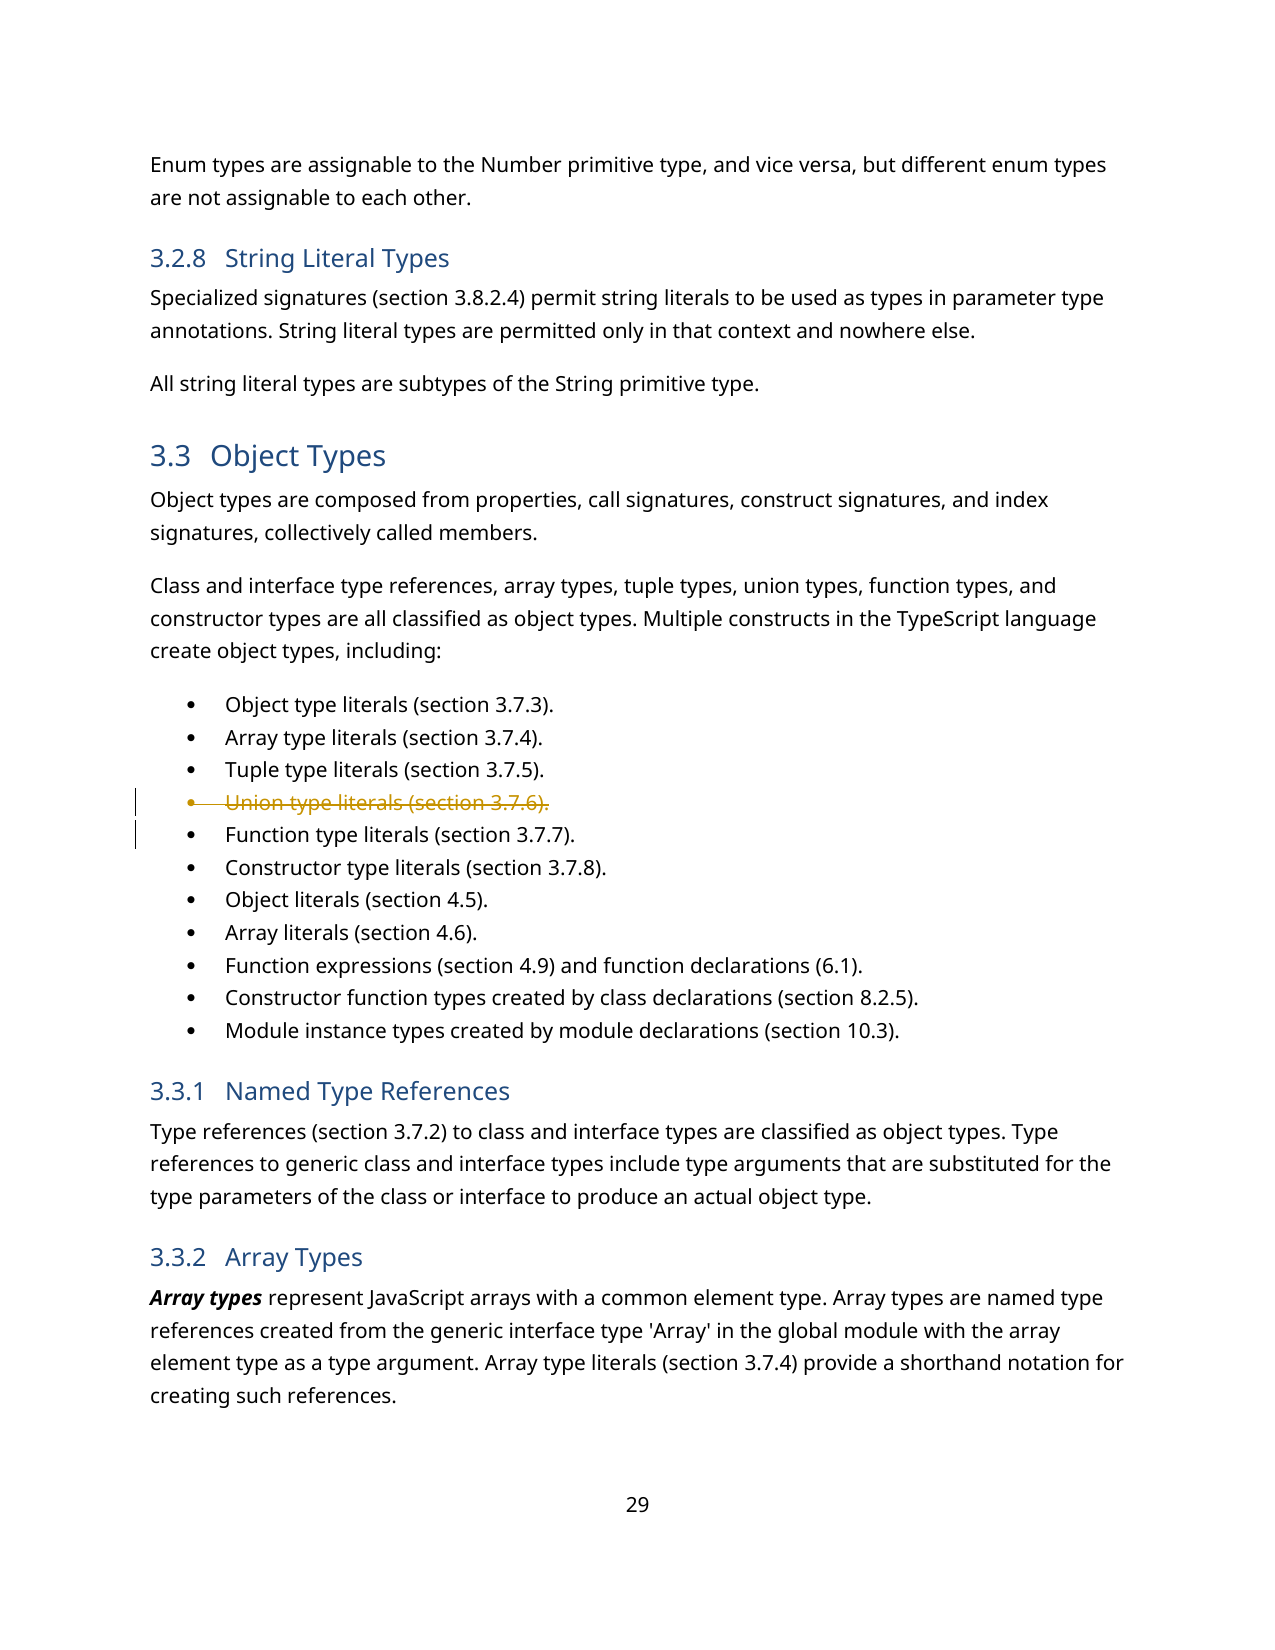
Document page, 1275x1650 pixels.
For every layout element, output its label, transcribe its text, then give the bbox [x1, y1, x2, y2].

list Object type literals (section 3..3). [187, 690, 1125, 718]
subtitle Named Type References [150, 1074, 1125, 1108]
text Specialized signatures (section 3..2.4) permit string literals to be used as types in parameter type annotations. String literal types are permitted only in that context and nowhere else. [150, 283, 1125, 344]
text Class and interface type references, array types, tuple types, union types, function types, and constructor types are all classified as object types. Multiple constructs in the TypeScript language create object types, including: [150, 571, 1125, 665]
list Module instance types created by module declarations (section 10.3). [187, 1016, 1125, 1044]
text All string literal types are subtypes of the String primitive type. [150, 369, 1125, 398]
subtitle Array Types [150, 1240, 1125, 1274]
list Array type literals (section 3..4). [187, 723, 1125, 751]
list Object literals (section 4.5). [187, 886, 1125, 914]
text Object types are composed from properties, call signatures, construct signatures, and index signatures, collectively called members. [150, 485, 1125, 546]
subtitle Object Types [150, 436, 1125, 475]
text Type references (section 3..2) to class and interface types are classified as object types. Type references to generic class and interface types include type arguments that are substituted for the type parameters of the class or interface to produce an actual object type. [150, 1117, 1125, 1211]
list Constructor type literals (section 3..8). [187, 853, 1125, 881]
text Array types represent JavaScript arrays with a common element type. Array types are named type references created from the generic interface type 'Array' in the global module with the array element type as a type argument. Array type literals (section 3..4) provide a shorthand notation for creating such references. [150, 1283, 1125, 1409]
list Tuple type literals (section 3..5). [187, 755, 1125, 784]
text Enum types are assignable to the Number primitive type, and vice versa, but different enum types are not assignable to each other. [150, 150, 1125, 211]
list Constructor function types created by class declarations (section 8.2.5). [187, 983, 1125, 1012]
list Function type literals (section 3..7). [187, 820, 1125, 849]
list Array literals (section 4.6). [187, 918, 1125, 947]
list Function expressions (section 4.9) and function declarations (6.1). [187, 951, 1125, 979]
subtitle String Literal Types [150, 240, 1125, 274]
